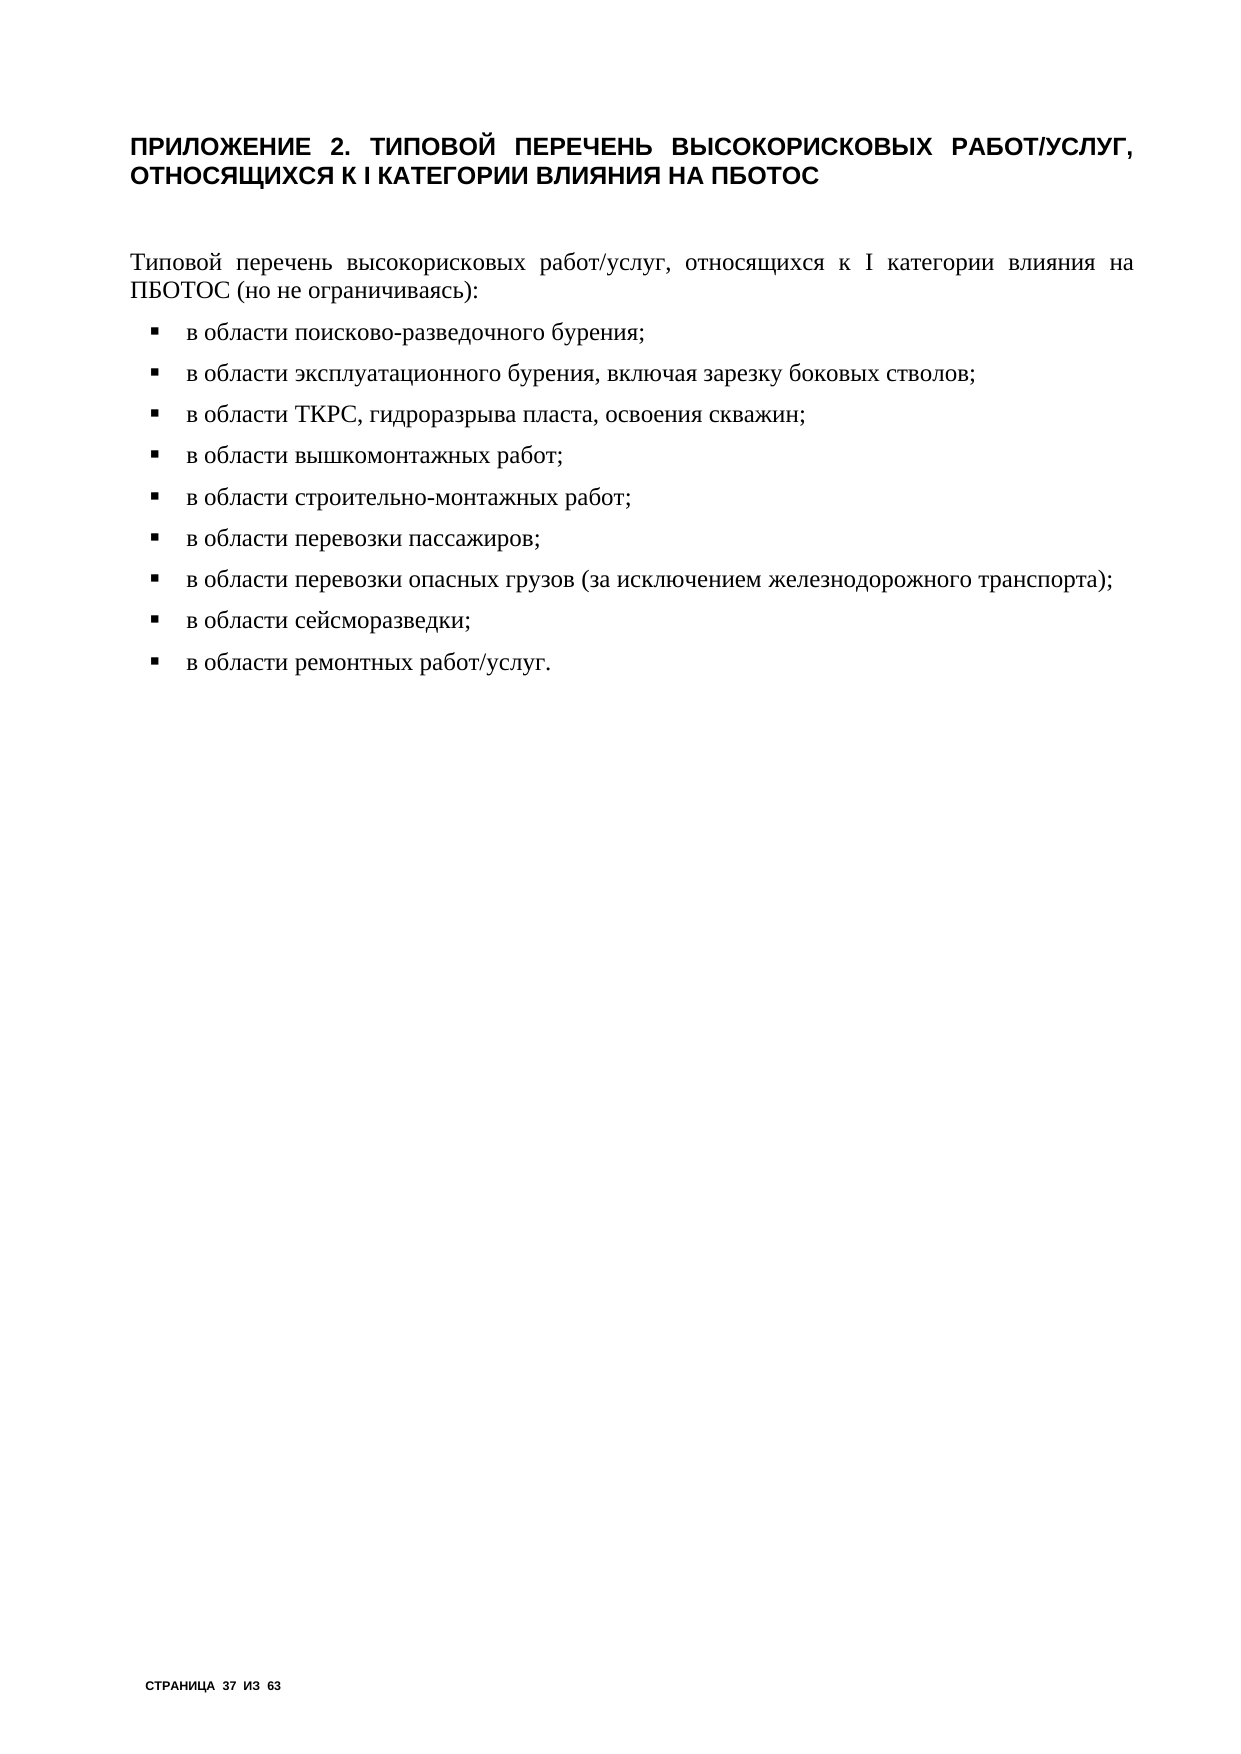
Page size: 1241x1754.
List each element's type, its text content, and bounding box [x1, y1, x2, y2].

subtitle ПРИЛОЖЕНИЕ 2. ТИПОВОЙ ПЕРЕЧЕНЬ ВЫСОКОРИСКОВЫХ РАБОТ/УСЛУГ, ОТНОСЯЩИХСЯ К I КАТЕГОРИИ ВЛИЯНИЯ НА ПБОТОС [130, 132, 1134, 189]
list в области перевозки опасных грузов (за исключением железнодорожного транспорта); [149, 564, 1134, 593]
list в области поисково-разведочного бурения; [149, 317, 1134, 346]
list в области сейсморазведки; [149, 606, 1134, 634]
text Типовой перечень высокорисковых работ/услуг, относящихся к I категории влияния на ПБОТОС (но не ограничиваясь): [130, 247, 1134, 304]
list в области вышкомонтажных работ; [149, 441, 1134, 469]
list в области эксплуатационного бурения, включая зарезку боковых стволов; [149, 358, 1134, 387]
list в области ремонтных работ/услуг. [149, 647, 1134, 676]
list в области строительно-монтажных работ; [149, 482, 1134, 511]
list в области перевозки пассажиров; [149, 523, 1134, 552]
list в области ТКРС, гидроразрыва пласта, освоения скважин; [149, 399, 1134, 428]
